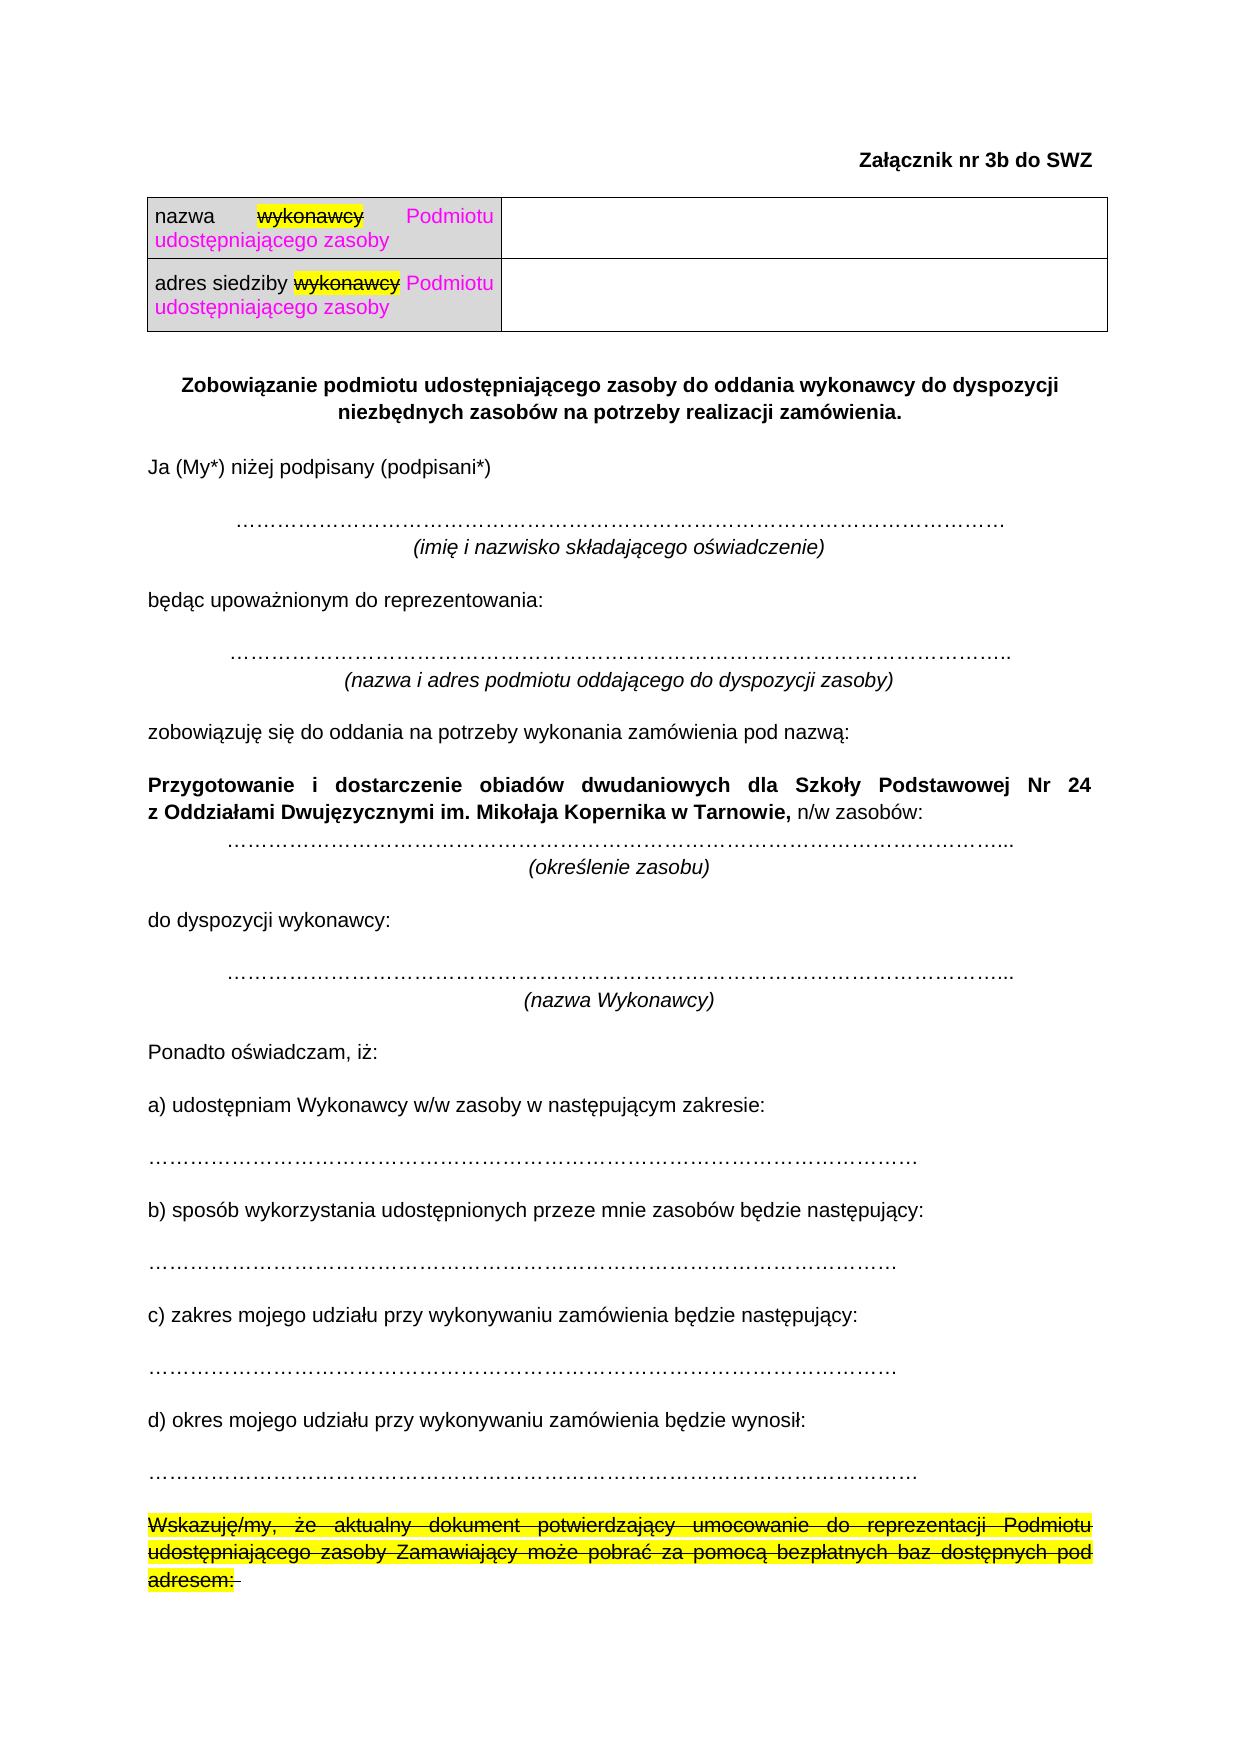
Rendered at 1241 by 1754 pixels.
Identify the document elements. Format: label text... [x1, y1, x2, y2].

text a) udostępniam Wykonawcy w/w zasoby w następującym zakresie: [148, 1093, 1092, 1117]
table_header nazwa wykonawcy Podmiotu udostępniającego zasoby [148, 198, 501, 258]
table_header [502, 198, 1107, 258]
text Zobowiązanie podmiotu udostępniającego zasoby do oddania wykonawcy do dyspozycji niezbędnych zasobów na potrzeby realizacji zamówienia. [148, 373, 1092, 424]
text zobowiązuję się do oddania na potrzeby wykonania zamówienia pod nazwą: [148, 720, 1092, 744]
text Ponadto oświadczam, iż: [148, 1040, 1092, 1064]
text ………………………………………………………………………………………………… [148, 1460, 1092, 1484]
text do dyspozycji wykonawcy: [148, 908, 1092, 932]
table_cell [502, 259, 1107, 331]
text …………………………………………………………………………………………………... (nazwa Wykonawcy) [148, 960, 1092, 1012]
text Ja (My*) niżej podpisany (podpisani*) [148, 455, 1092, 479]
text …………………………………………………………………………………………………... (określenie zasobu) [148, 828, 1092, 879]
table_cell adres siedziby wykonawcy Podmiotu udostępniającego zasoby [148, 259, 501, 331]
text ……………………………………………………………………………………………… [148, 1250, 1092, 1274]
text Wskazuję/my, że aktualny dokument potwierdzający umocowanie do reprezentacji Podmiotu udostępniającego zasoby Zamawiający może pobrać za pomocą bezpłatnych baz dostępnych pod adresem: [148, 1564, 1092, 1592]
text ………………………………………………………………………………………………… [148, 1145, 1092, 1169]
text ………………………………………………………………………………………………….. (nazwa i adres podmiotu oddającego do dyspozycji zasoby) [148, 640, 1092, 692]
text b) sposób wykorzystania udostępnionych przeze mnie zasobów będzie następujący: [148, 1198, 1092, 1222]
text d) okres mojego udziału przy wykonywaniu zamówienia będzie wynosił: [148, 1408, 1092, 1432]
text ………………………………………………………………………………………………… (imię i nazwisko składającego oświadczenie) [148, 508, 1092, 559]
text będąc upoważnionym do reprezentowania: [148, 588, 1092, 612]
text Załącznik nr 3b do SWZ [148, 148, 1092, 172]
text Przygotowanie i dostarczenie obiadów dwudaniowych dla Szkoły Podstawowej Nr 24 z Oddziałami Dwujęzycznymi im. Mikołaja Kopernika w Tarnowie, n/w zasobów: [148, 773, 1092, 824]
text ……………………………………………………………………………………………… [148, 1355, 1092, 1379]
text c) zakres mojego udziału przy wykonywaniu zamówienia będzie następujący: [148, 1303, 1092, 1327]
